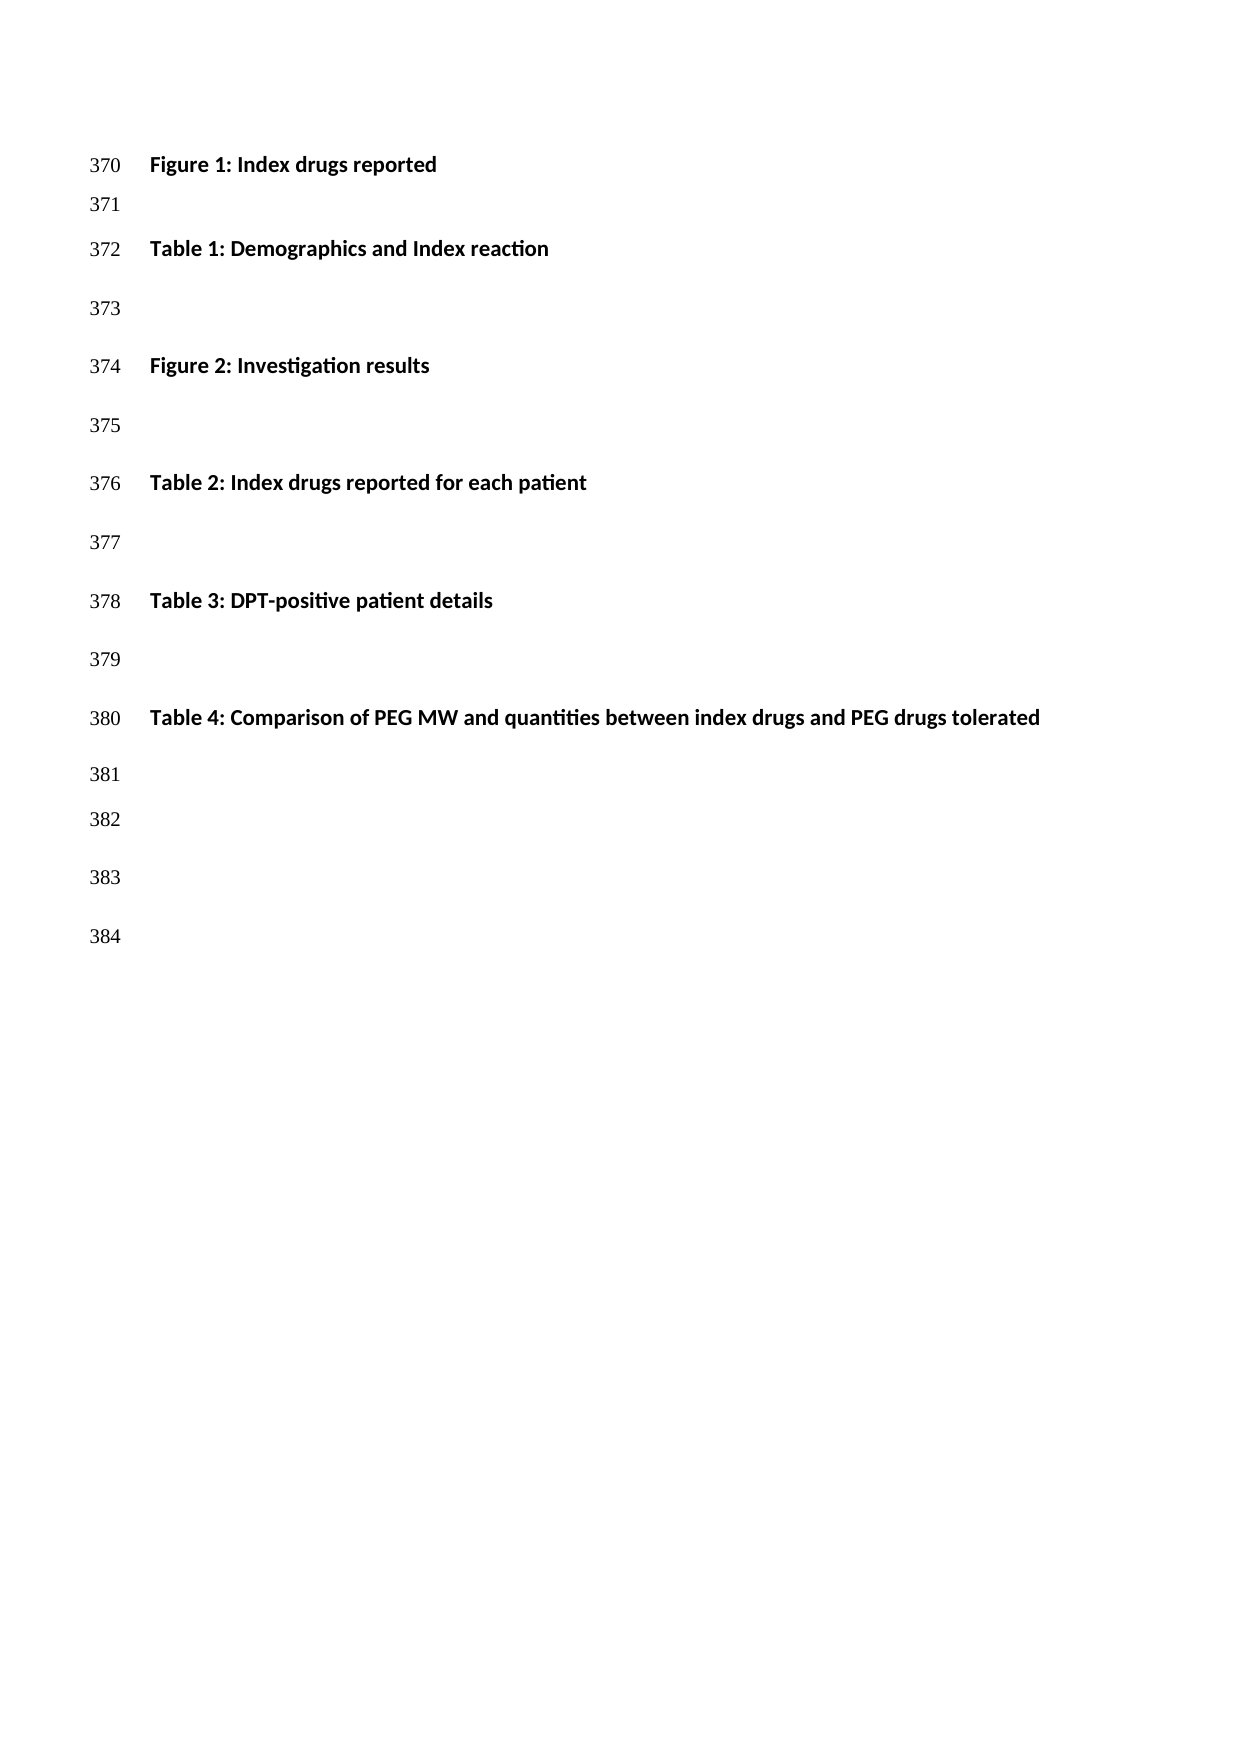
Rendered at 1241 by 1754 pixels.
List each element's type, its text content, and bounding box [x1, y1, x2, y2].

text Table 2: Index drugs reported for each patient [150, 468, 1090, 497]
text Table 3: DPT-positive patient details [150, 586, 1090, 614]
text Table 1: Demographics and Index reaction [150, 234, 1090, 262]
text Figure 2: Investigation results [150, 351, 1090, 379]
text Figure 1: Index drugs reported [150, 150, 1090, 178]
text Table 4: Comparison of PEG MW and quantities between index drugs and PEG drugs tolerated [150, 703, 1090, 731]
